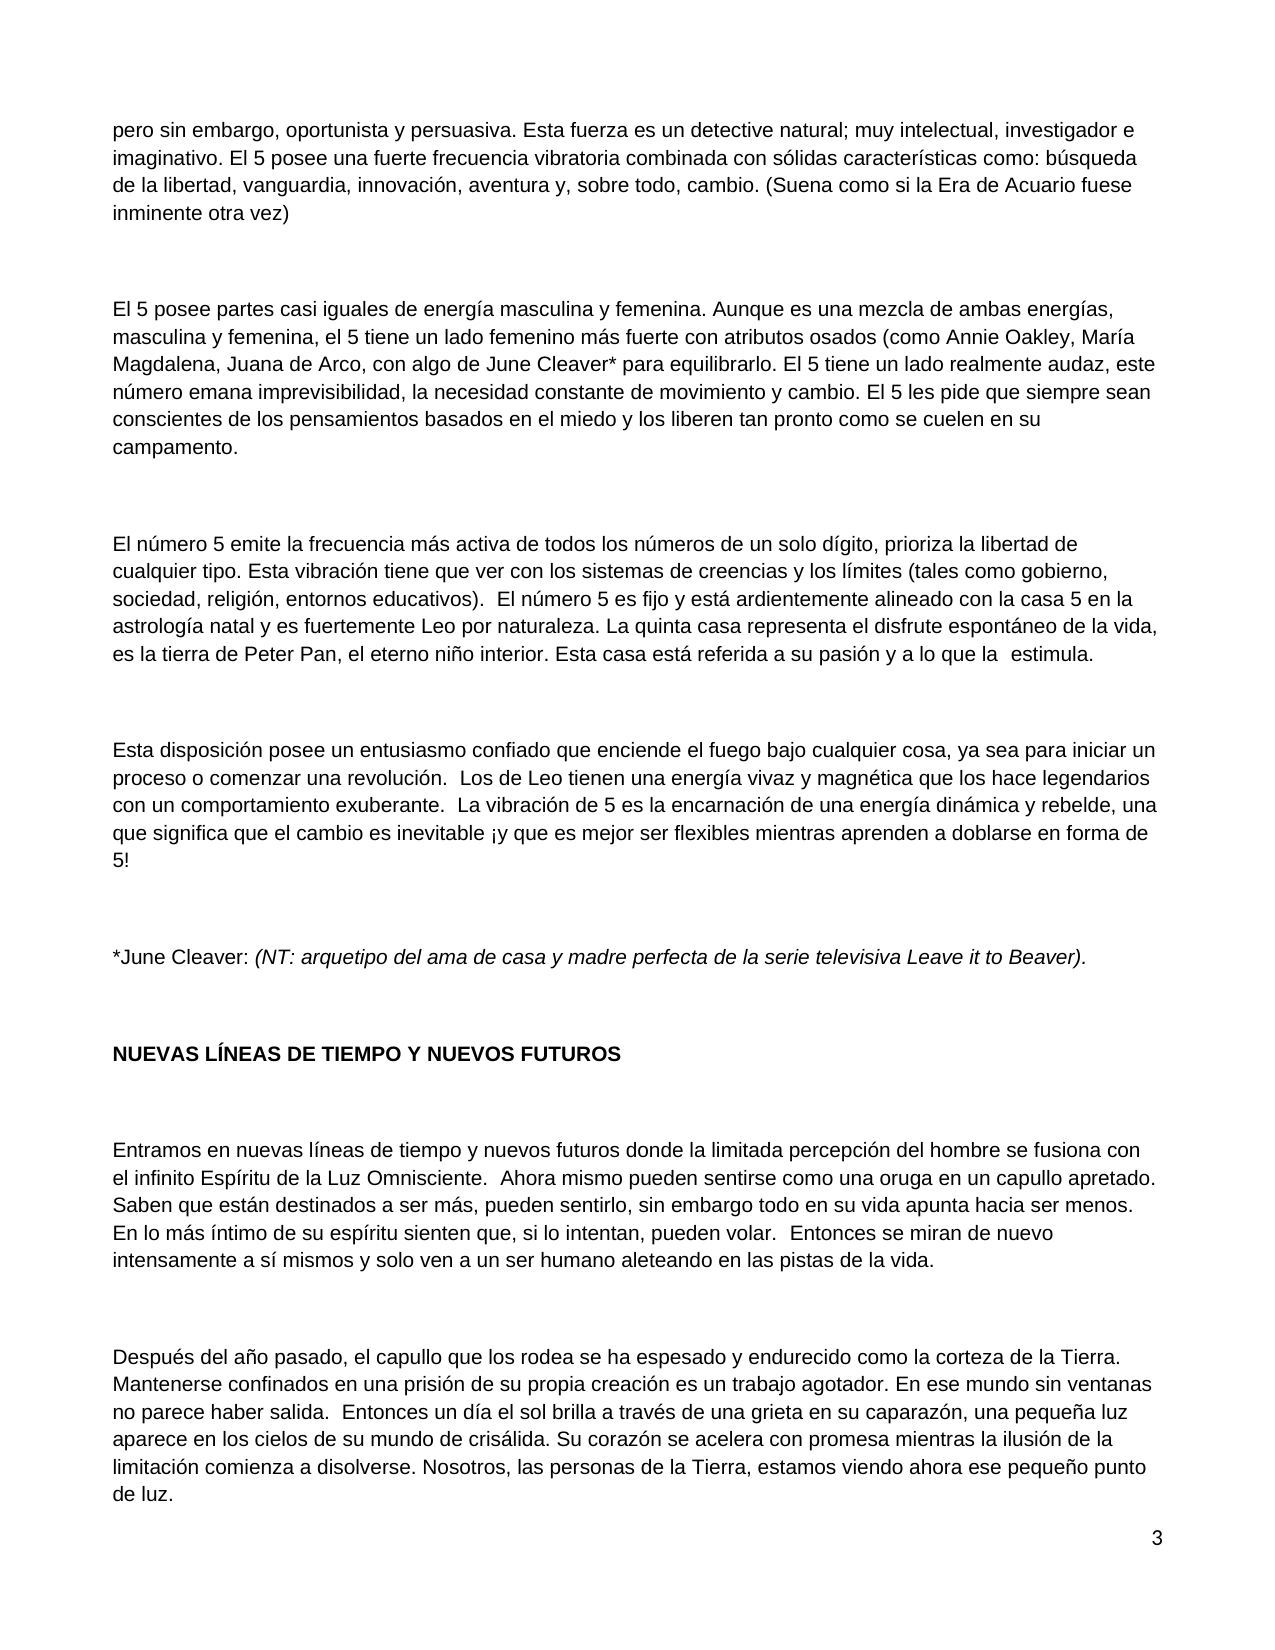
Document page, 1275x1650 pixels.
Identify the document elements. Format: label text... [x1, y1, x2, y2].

text Entramos en nuevas líneas de tiempo y nuevos futuros donde la limitada percepción del hombre se fusiona con el infinito Espíritu de la Luz Omnisciente. Ahora mismo pueden sentirse como una oruga en un capullo apretado. Saben que están destinados a ser más, pueden sentirlo, sin embargo todo en su vida apunta hacia ser menos. En lo más íntimo de su espíritu sienten que, si lo intentan, pueden volar. Entonces se miran de nuevo intensamente a sí mismos y solo ven a un ser humano aleteando en las pistas de la vida. [112, 1138, 1163, 1272]
text NUEVAS LÍNEAS DE TIEMPO Y NUEVOS FUTUROS [112, 1041, 1163, 1065]
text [112, 118, 1163, 224]
text Después del año pasado, el capullo que los rodea se ha espesado y endurecido como la corteza de la Tierra. Mantenerse confinados en una prisión de su propia creación es un trabajo agotador. En ese mundo sin ventanas no parece haber salida. Entonces un día el sol brilla a través de una grieta en su caparazón, una pequeña luz aparece en los cielos de su mundo de crisálida. Su corazón se acelera con promesa mientras la ilusión de la limitación comienza a disolverse. Nosotros, las personas de la Tierra, estamos viendo ahora ese pequeño punto de luz. [112, 1345, 1163, 1506]
text El número 5 emite la frecuencia más activa de todos los números de un solo dígito, prioriza la libertad de cualquier tipo. Esta vibración tiene que ver con los sistemas de creencias y los límites (tales como gobierno, sociedad, religión, entornos educativos). El número 5 es fijo y está ardientemente alineado con la casa 5 en la astrología natal y es fuertemente Leo por naturaleza. La quinta casa representa el disfrute espontáneo de la vida, es la tierra de Peter Pan, el eterno niño interior. Esta casa está referida a su pasión y a lo que la estimula. [112, 531, 1163, 665]
text Esta disposición posee un entusiasmo confiado que enciende el fuego bajo cualquier cosa, ya sea para iniciar un proceso o comenzar una revolución. Los de Leo tienen una energía vivaz y magnética que los hace legendarios con un comportamiento exuberante. La vibración de 5 es la encarnación de una energía dinámica y rebelde, una que significa que el cambio es inevitable ¡y que es mejor ser flexibles mientras aprenden a doblarse en forma de 5! [112, 738, 1163, 872]
text *June Cleaver: (NT: arquetipo del ama de casa y madre perfecta de la serie televisiva Leave it to Beaver). [112, 945, 1163, 969]
text El 5 posee partes casi iguales de energía masculina y femenina. Aunque es una mezcla de ambas energías, masculina y femenina, el 5 tiene un lado femenino más fuerte con atributos osados (como Annie Oakley, María Magdalena, Juana de Arco, con algo de June Cleaver* para equilibrarlo. El 5 tiene un lado realmente audaz, este número emana imprevisibilidad, la necesidad constante de movimiento y cambio. El 5 les pide que siempre sean conscientes de los pensamientos basados en el miedo y los liberen tan pronto como se cuelen en su campamento. [112, 297, 1163, 459]
